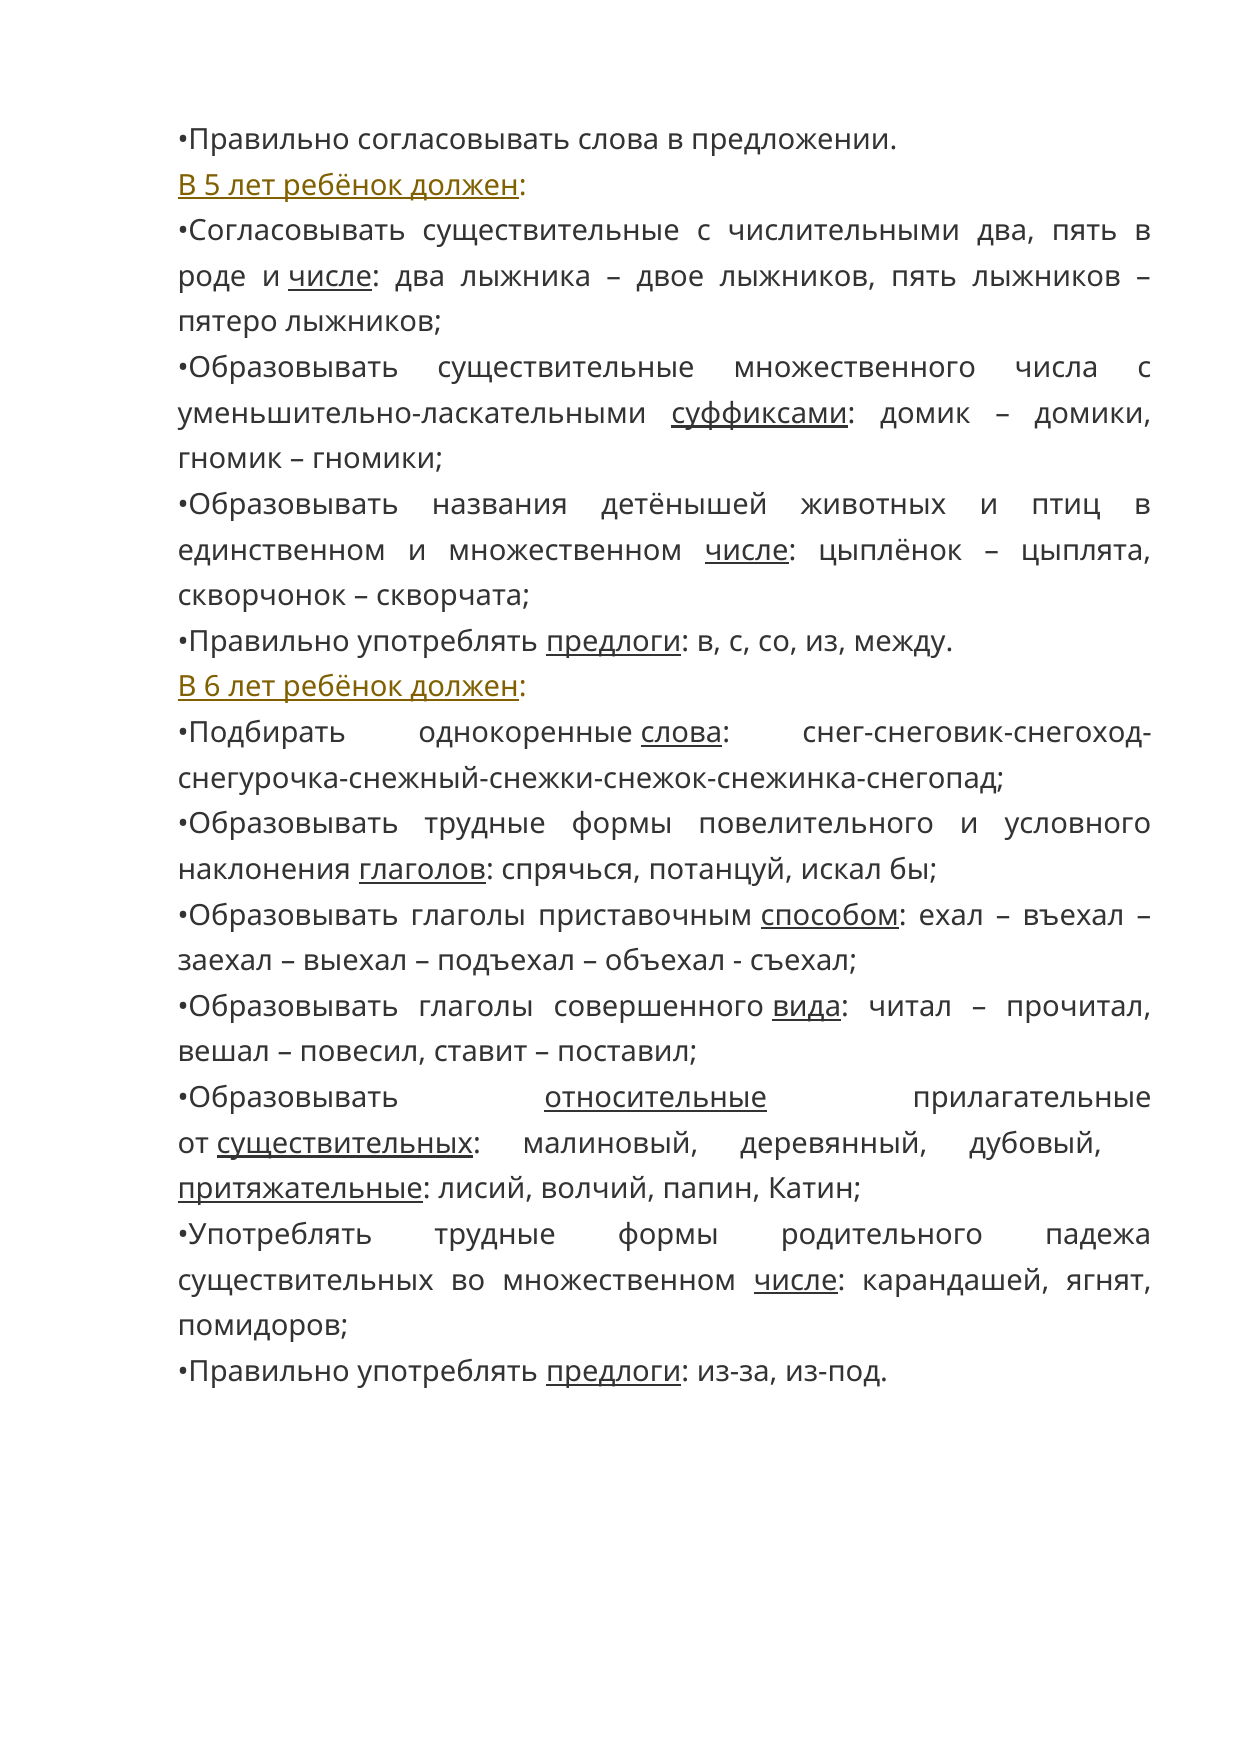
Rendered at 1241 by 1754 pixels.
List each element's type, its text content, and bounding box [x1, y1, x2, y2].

text •Образовывать глаголы совершенного вида: читал – прочитал, вешал – повесил, ставит – поставил; [177, 985, 1152, 1070]
text •Согласовывать существительные с числительными два, пять в роде и числе: два лыжника – двое лыжников, пять лыжников – пятеро лыжников; [177, 209, 1152, 340]
text •Правильно употреблять предлоги: в, с, со, из, между. [177, 620, 1152, 660]
text •Правильно употреблять предлоги: из-за, из-под. [177, 1350, 1152, 1390]
text •Образовывать названия детёнышей животных и птиц в единственном и множественном числе: цыплёнок – цыплята, скворчонок – скворчата; [177, 483, 1152, 614]
text В 6 лет ребёнок должен: [177, 666, 1152, 705]
text •Образовывать относительные прилагательные от существительных: малиновый, деревянный, дубовый, притяжательные: лисий, волчий, папин, Катин; [177, 1076, 1152, 1207]
text •Употреблять трудные формы родительного падежа существительных во множественном числе: карандашей, ягнят, помидоров; [177, 1213, 1152, 1344]
text •Образовывать трудные формы повелительного и условного наклонения глаголов: спрячься, потанцуй, искал бы; [177, 802, 1152, 888]
text •Образовывать существительные множественного числа с уменьшительно-ласкательными суффиксами: домик – домики, гномик – гномики; [177, 346, 1152, 477]
text •Правильно согласовывать слова в предложении. [177, 118, 1152, 158]
text •Подбирать однокоренные слова: снег-снеговик-снегоход-снегурочка-снежный-снежки-снежок-снежинка-снегопад; [177, 711, 1152, 797]
text В 5 лет ребёнок должен: [177, 164, 1152, 203]
text •Образовывать глаголы приставочным способом: ехал – въехал – заехал – выехал – подъехал – объехал - съехал; [177, 894, 1152, 979]
